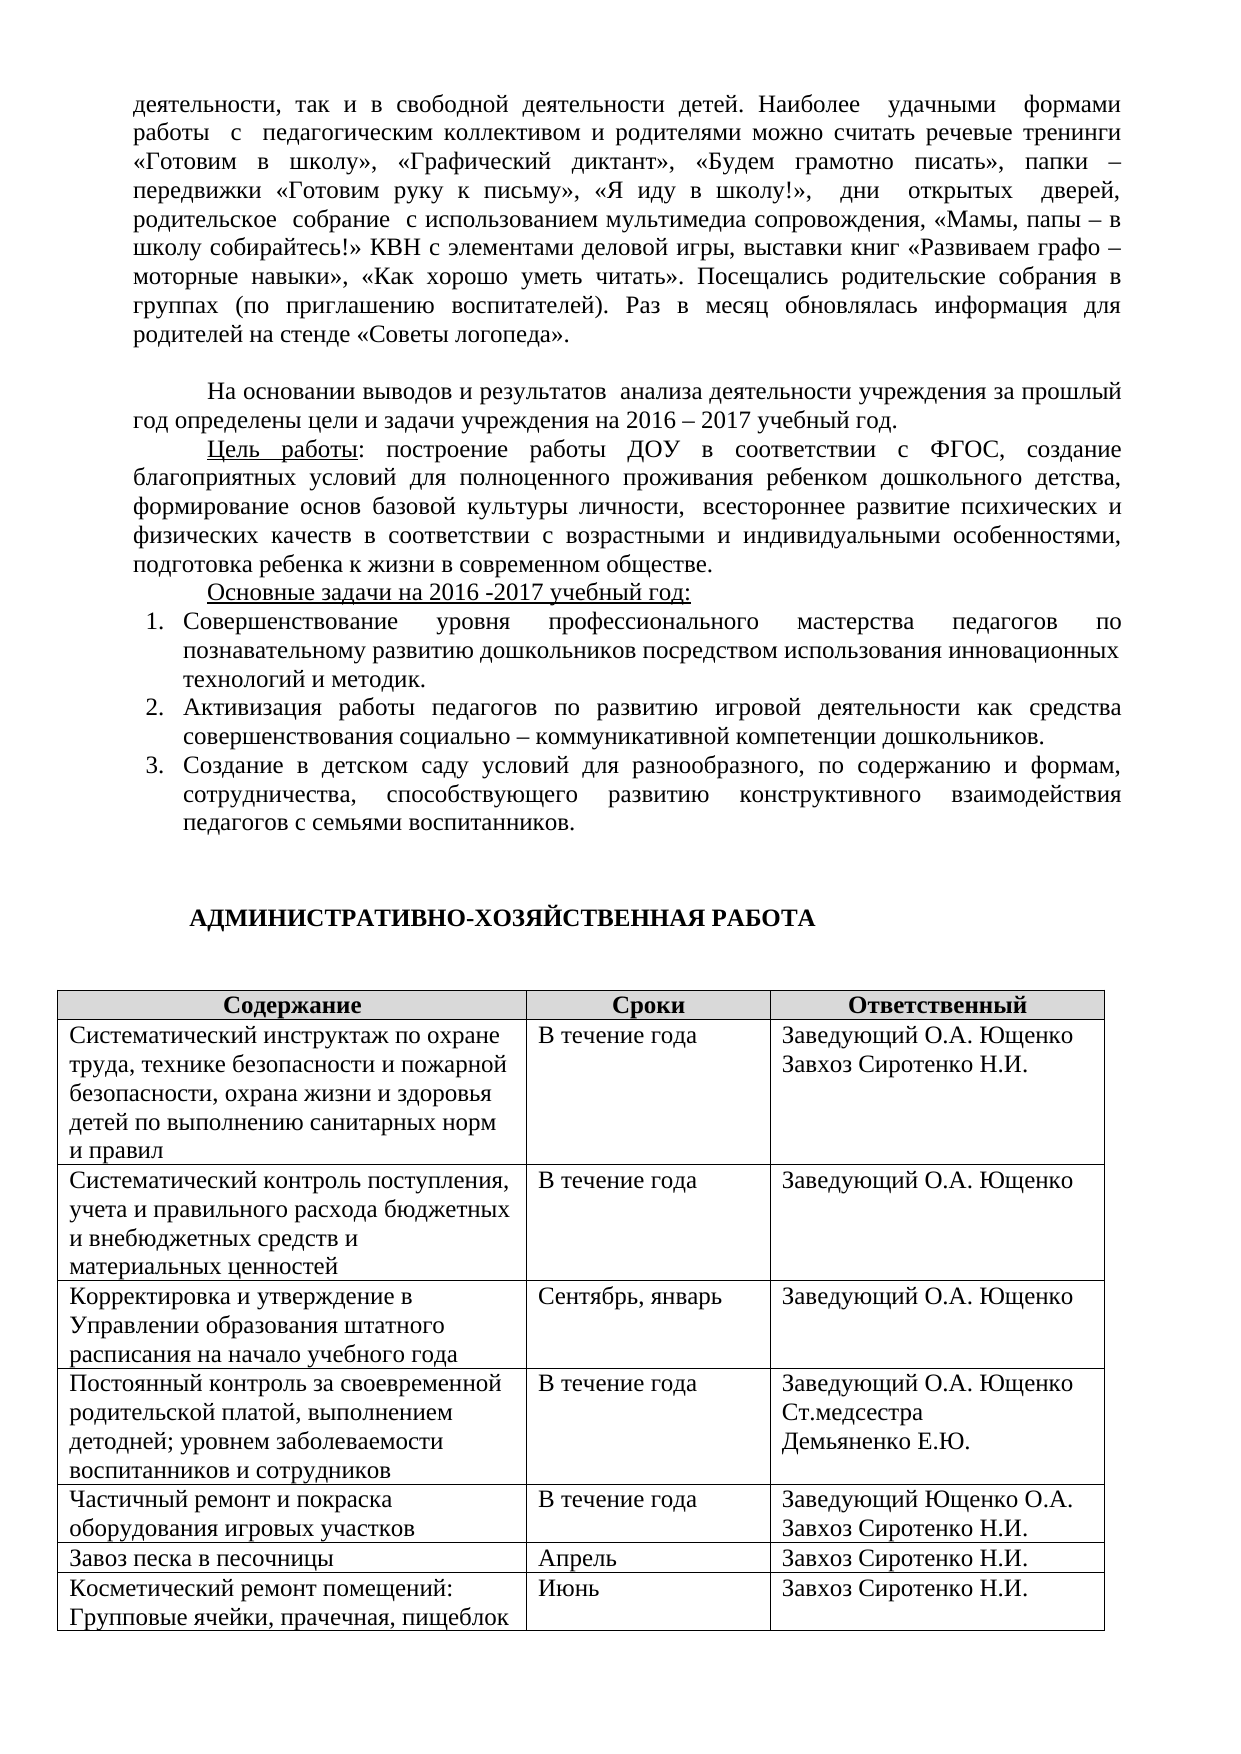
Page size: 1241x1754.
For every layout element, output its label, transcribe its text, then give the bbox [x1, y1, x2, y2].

list Активизация работы педагогов по развитию игровой деятельности как средства совершенствования социально – коммуникативной компетенции дошкольников. [145, 692, 1122, 750]
table_cell Частичный ремонт и покраска оборудования игровых участков [58, 1485, 526, 1542]
text Основные задачи на 2016 -2017 учебный год: [133, 577, 1122, 606]
text На основании выводов и результатов анализа деятельности учреждения за прошлый год определены цели и задачи учреждения на 2016 – 2017 учебный год. [133, 376, 1122, 434]
text АДМИНИСТРАТИВНО-ХОЗЯЙСТВЕННАЯ РАБОТА [133, 903, 1122, 932]
table_cell Завхоз Сиротенко Н.И. [771, 1543, 1104, 1572]
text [133, 89, 1122, 347]
text Цель работы: построение работы ДОУ в соответствии с ФГОС, создание благоприятных условий для полноценного проживания ребенком дошкольного детства, формирование основ базовой культуры личности, всестороннее развитие психических и физических качеств в соответствии с возрастными и индивидуальными особенностями, подготовка ребенка к жизни в современном обществе. [133, 434, 1122, 577]
table_header Сроки [527, 991, 770, 1019]
table_cell Заведующий О.А. Ющенко Ст.медсестра Демьяненко Е.Ю. [771, 1369, 1104, 1483]
table_cell Заведующий О.А. Ющенко [771, 1165, 1104, 1280]
list Создание в детском саду условий для разнообразного, по содержанию и формам, сотрудничества, способствующего развитию конструктивного взаимодействия педагогов с семьями воспитанников. [145, 750, 1122, 836]
table_cell В течение года [527, 1369, 770, 1483]
table_cell В течение года [527, 1020, 770, 1164]
table_cell Апрель [527, 1543, 770, 1572]
table_cell Июнь [527, 1573, 770, 1630]
table_cell В течение года [527, 1165, 770, 1280]
table_cell Завхоз Сиротенко Н.И. [771, 1573, 1104, 1630]
table_cell Систематический контроль поступления, учета и правильного расхода бюджетных и внебюджетных средств и материальных ценностей [58, 1165, 526, 1280]
table_cell В течение года [527, 1485, 770, 1542]
table_cell Систематический инструктаж по охране труда, технике безопасности и пожарной безопасности, охрана жизни и здоровья детей по выполнению санитарных норм и правил [58, 1020, 526, 1164]
table_cell Заведующий Ющенко О.А. Завхоз Сиротенко Н.И. [771, 1485, 1104, 1542]
table_cell Сентябрь, январь [527, 1281, 770, 1367]
list Совершенствование уровня профессионального мастерства педагогов по познавательному развитию дошкольников посредством использования инновационных [145, 606, 1122, 664]
table_cell Косметический ремонт помещений: Групповые ячейки, прачечная, пищеблок [58, 1573, 526, 1630]
table_header Содержание [58, 991, 526, 1019]
table_cell Завоз песка в песочницы [58, 1543, 526, 1572]
table_cell Заведующий О.А. Ющенко Завхоз Сиротенко Н.И. [771, 1020, 1104, 1164]
table_cell Корректировка и утверждение в Управлении образования штатного расписания на начало учебного года [58, 1281, 526, 1367]
table_header Ответственный [771, 991, 1104, 1019]
table_cell Постоянный контроль за своевременной родительской платой, выполнением детодней; уровнем заболеваемости воспитанников и сотрудников [58, 1369, 526, 1483]
list технологий и методик. [183, 664, 1122, 692]
table_cell Заведующий О.А. Ющенко [771, 1281, 1104, 1367]
